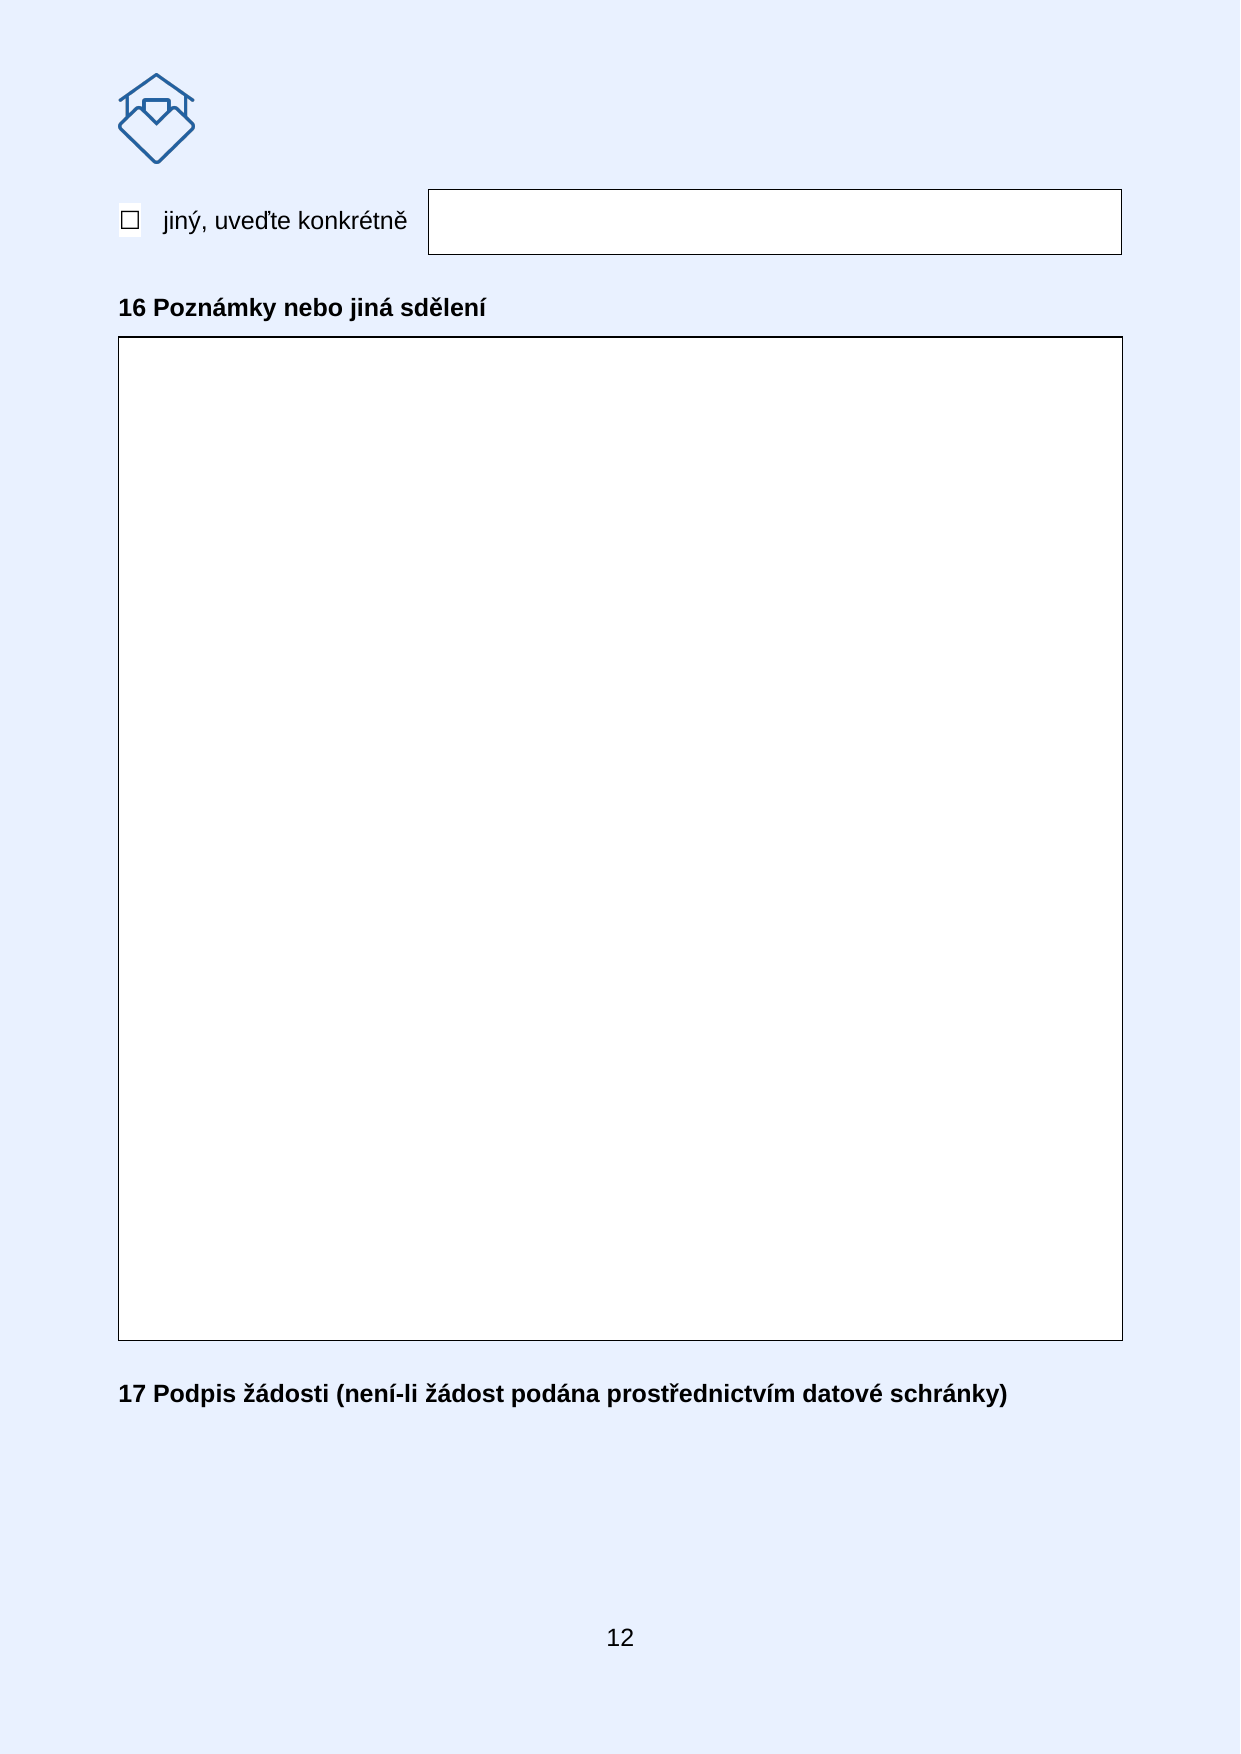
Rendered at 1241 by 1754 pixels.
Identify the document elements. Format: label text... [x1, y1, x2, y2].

table_header jiný, uveďte konkrétně [118, 189, 428, 254]
text 16 Poznámky nebo jiná sdělení [118, 293, 1122, 322]
table_header [119, 338, 1122, 1340]
text 17 Podpis žádosti (není-li žádost podána prostřednictvím datové schránky) [118, 1379, 1122, 1408]
table_header [429, 190, 1121, 254]
picture [118, 73, 195, 164]
